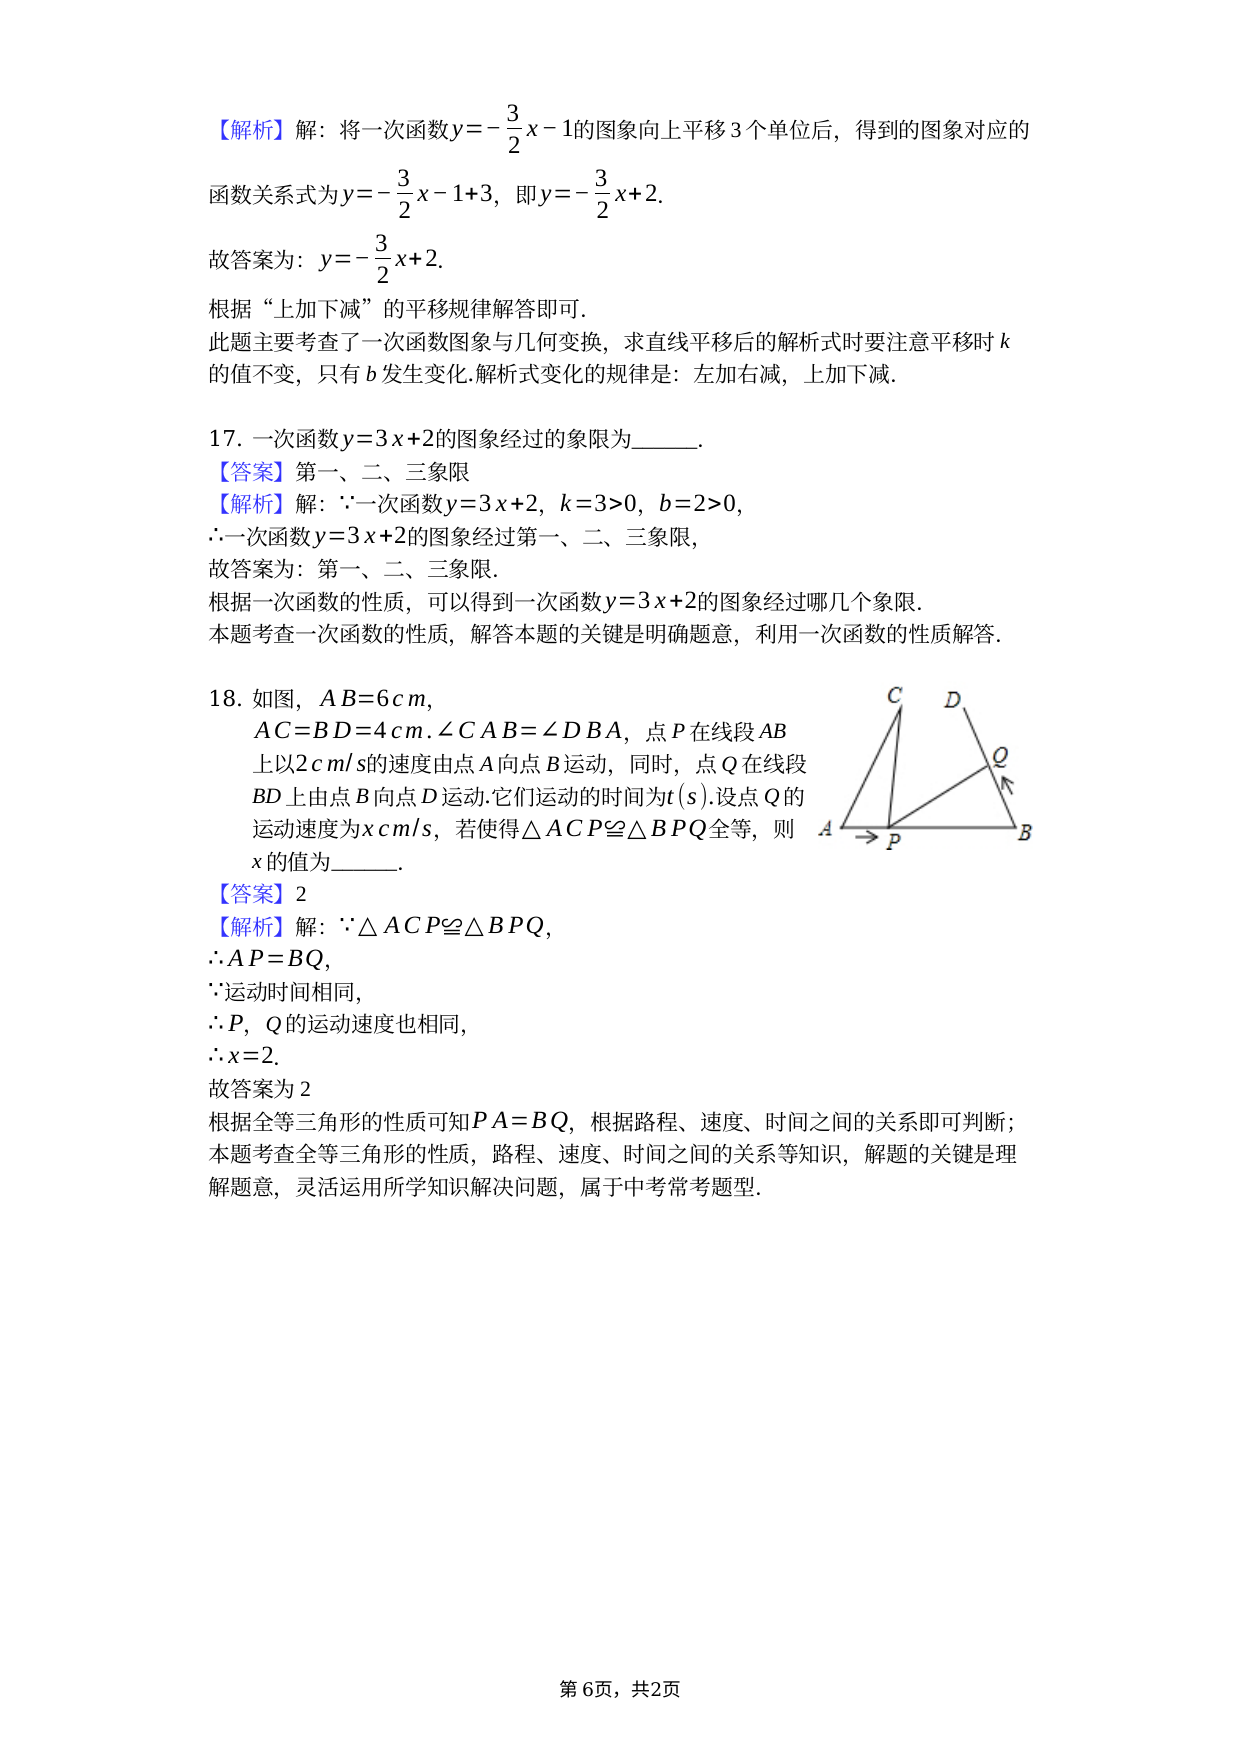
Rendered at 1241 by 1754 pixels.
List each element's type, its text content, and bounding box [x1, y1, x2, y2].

picture [818, 681, 1033, 850]
list 【答案】第一、二、三象限 [208, 454, 1032, 487]
list 如图，，，点P在线段AB上以的速度由点A向点B运动，同时，点Q在线段BD上由点B向点D运动它们运动的时间为设点Q的运动速度为，若使得≌全等，则x的值为______． [208, 682, 1032, 877]
list 【解析】解：将一次函数的图象向上平移3个单位后，得到的图象对应的函数关系式为，即． 故答案为：． 根据“上加下减”的平移规律解答即可． 此题主要考查了一次函数图象与几何变换，求直线平移后的解析式时要注意平移时k的值不变，只有b发生变化解析式变化的规律是：左加右减，上加下减． [208, 97, 1032, 422]
list 【解析】解：≌， ， 运动时间相同， ，Q的运动速度也相同， ． 故答案为2 根据全等三角形的性质可知，根据路程、速度、时间之间的关系即可判断； 本题考查全等三角形的性质，路程、速度、时间之间的关系等知识，解题的关键是理解题意，灵活运用所学知识解决问题，属于中考常考题型． [208, 909, 1032, 1234]
list 【答案】2 [208, 877, 1032, 909]
list 一次函数的图象经过的象限为______． [208, 422, 1032, 454]
list 【解析】解：一次函数，，， 一次函数的图象经过第一、二、三象限， 故答案为：第一、二、三象限． 根据一次函数的性质，可以得到一次函数的图象经过哪几个象限． 本题考查一次函数的性质，解答本题的关键是明确题意，利用一次函数的性质解答． [208, 487, 1032, 682]
